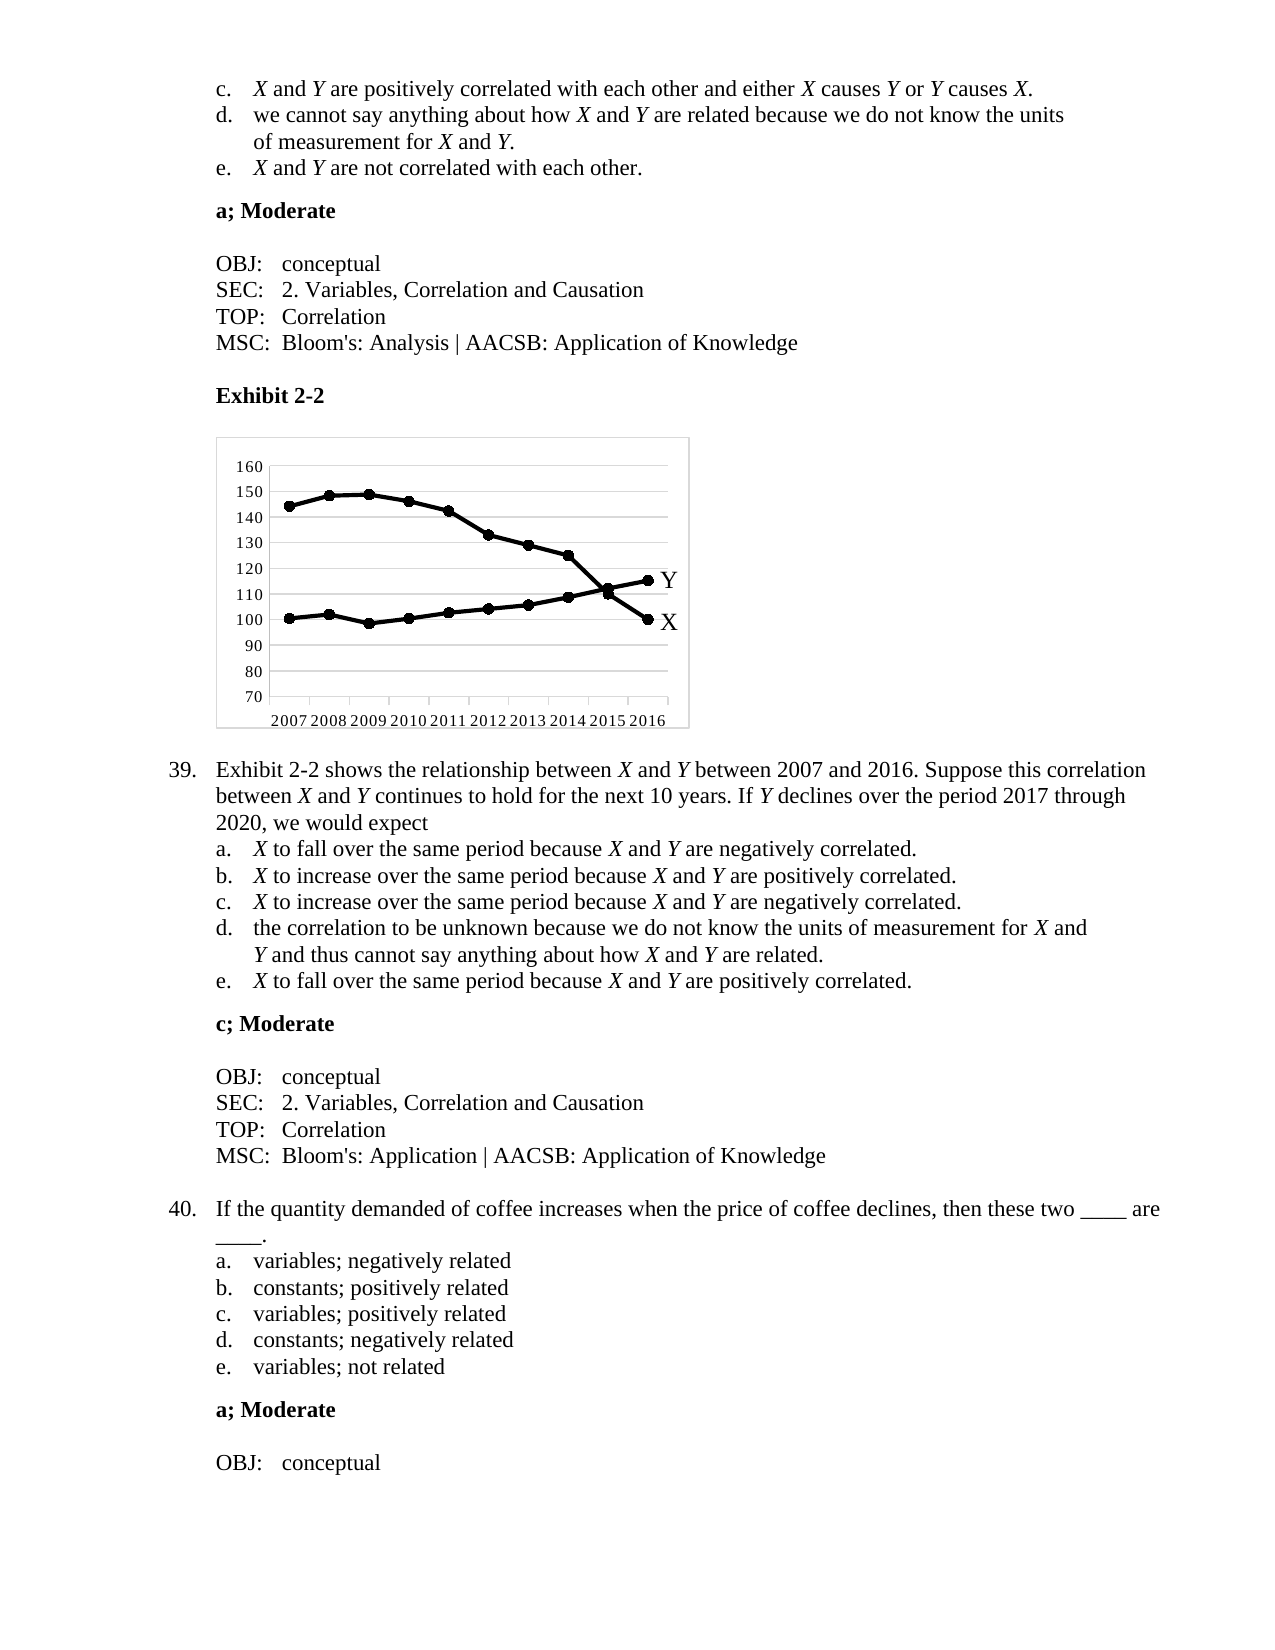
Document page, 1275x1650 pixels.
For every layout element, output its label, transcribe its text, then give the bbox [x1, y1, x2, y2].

table_cell X to increase over the same period because X and Y are negatively correlated. [249, 888, 1092, 914]
text Exhibit 2-2 [216, 382, 1162, 408]
text a; Moderate [216, 197, 1162, 224]
table_header a. [211, 835, 248, 862]
text TOP: Correlation [216, 1116, 1162, 1142]
text 40. If the quantity demanded of coffee increases when the price of coffee declines, then these two ____ are ____. [150, 1195, 1162, 1247]
table_cell e. [211, 967, 248, 993]
table_cell e. [211, 1353, 248, 1379]
text c; Moderate [216, 1010, 1162, 1037]
table_cell X to increase over the same period because X and Y are positively correlated. [249, 862, 1092, 888]
table_cell X and Y are not correlated with each other. [249, 154, 1092, 180]
text TOP: Correlation [216, 303, 1162, 329]
table_cell constants; positively related [249, 1274, 1092, 1300]
text MSC: Bloom's: Application | AACSB: Application of Knowledge [216, 1142, 1162, 1168]
text OBJ: conceptual [216, 1063, 1162, 1089]
table_cell b. [211, 862, 248, 888]
text MSC: Bloom's: Analysis | AACSB: Application of Knowledge [216, 329, 1162, 355]
table_cell c. [211, 1300, 248, 1327]
table_cell c. [211, 888, 248, 914]
text a; Moderate [216, 1396, 1162, 1422]
text OBJ: conceptual [216, 1449, 1162, 1475]
table_header X to fall over the same period because X and Y are negatively correlated. [249, 835, 1092, 862]
table_cell we cannot say anything about how X and Y are related because we do not know the units of measurement for X and Y. [249, 101, 1092, 154]
text OBJ: conceptual [216, 250, 1162, 276]
table_cell c. [211, 75, 248, 101]
text SEC: 2. Variables, Correlation and Causation [216, 1089, 1162, 1116]
table_cell e. [211, 154, 248, 180]
table_cell variables; not related [249, 1353, 1092, 1379]
text SEC: 2. Variables, Correlation and Causation [216, 276, 1162, 303]
table_cell the correlation to be unknown because we do not know the units of measurement for X and Y and thus cannot say anything about how X and Y are related. [249, 914, 1092, 967]
table_cell X and Y are positively correlated with each other and either X causes Y or Y causes X. [249, 75, 1092, 101]
text 39. Exhibit 2-2 shows the relationship between X and Y between 2007 and 2016. Suppose this correlation between X and Y continues to hold for the next 10 years. If Y declines over the period 2017 through 2020, we would expect [150, 756, 1162, 835]
table_cell X to fall over the same period because X and Y are positively correlated. [249, 967, 1092, 993]
table_cell b. [211, 1274, 248, 1300]
table_cell d. [211, 101, 248, 154]
table_cell d. [211, 914, 248, 967]
table_header variables; negatively related [249, 1248, 1092, 1274]
table_cell variables; positively related [249, 1300, 1092, 1327]
table_cell constants; negatively related [249, 1327, 1092, 1353]
table_cell d. [211, 1327, 248, 1353]
table_header a. [211, 1248, 248, 1274]
